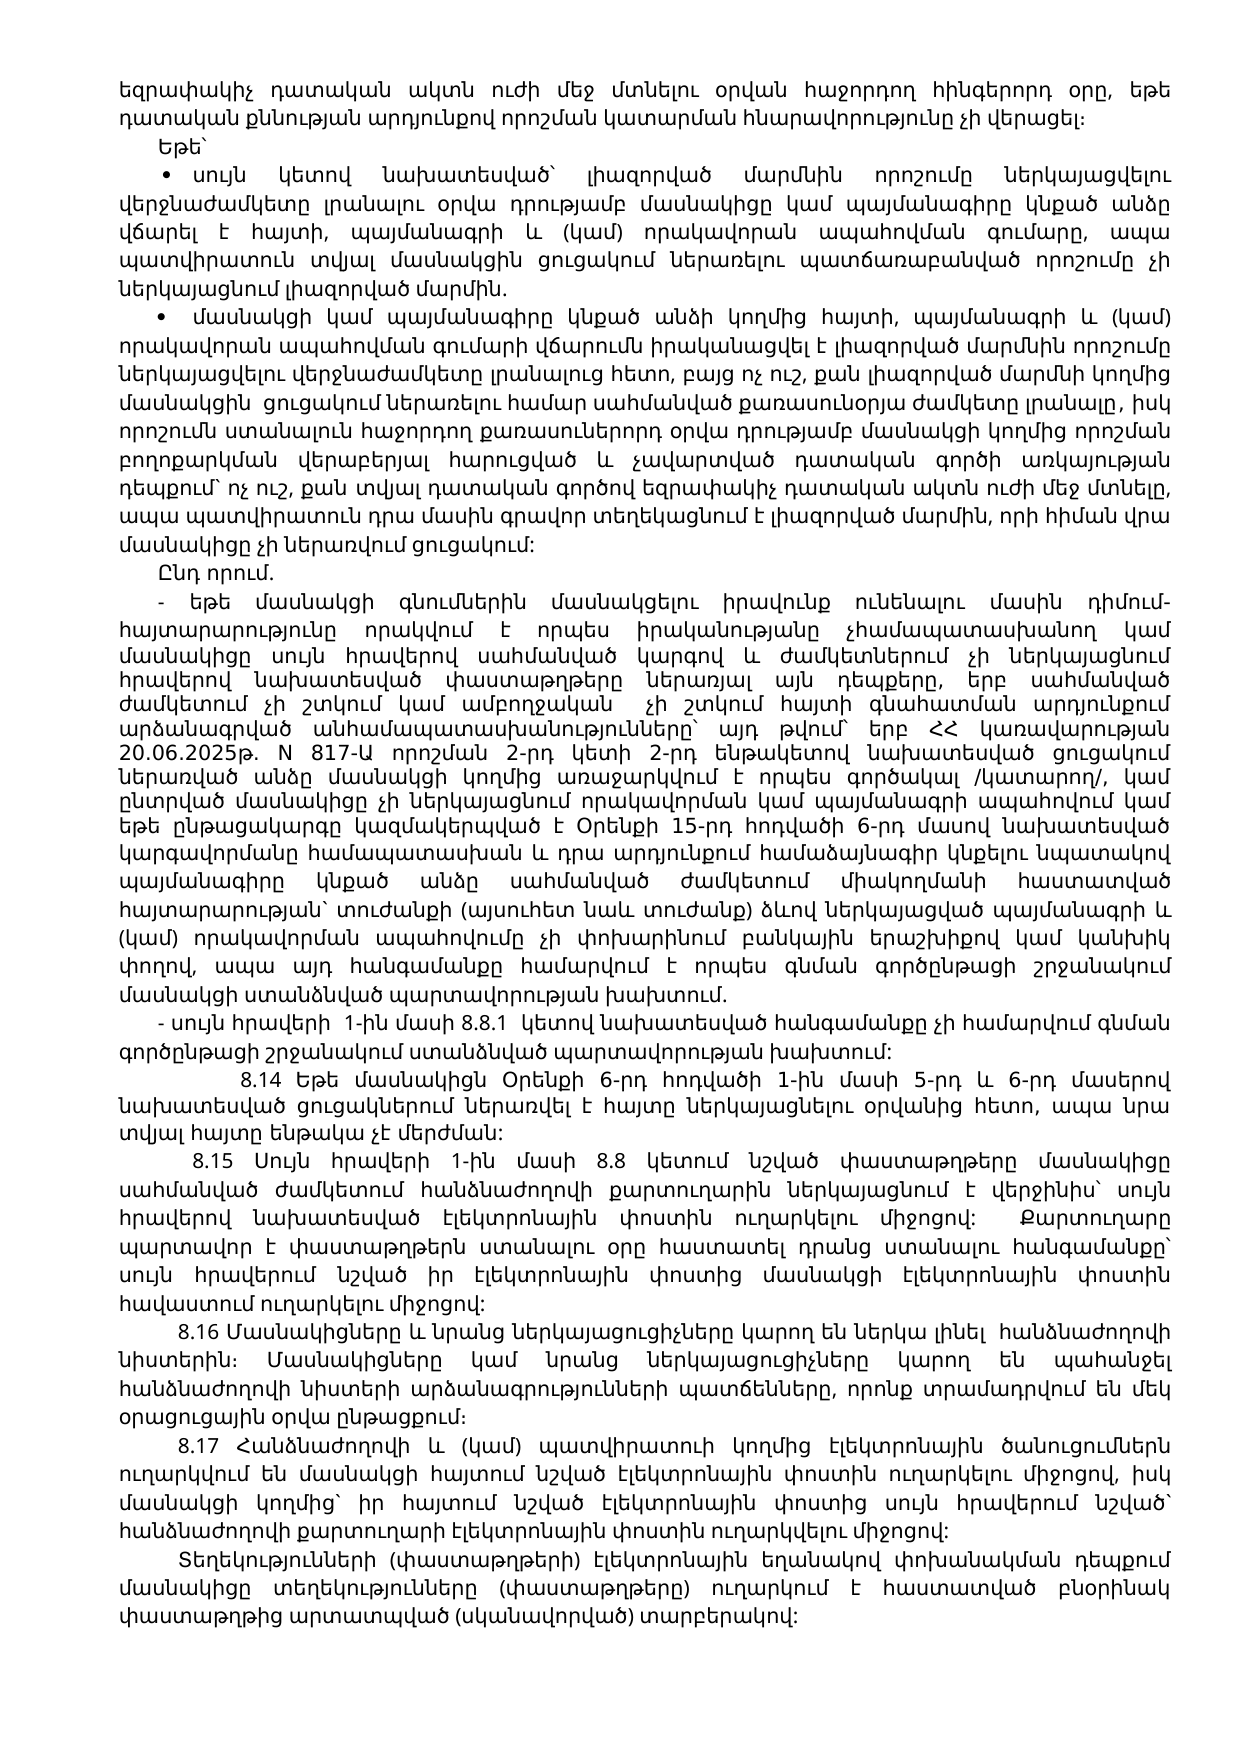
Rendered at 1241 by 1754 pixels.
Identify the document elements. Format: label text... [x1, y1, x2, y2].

text 8.16 Մասնակիցները և նրանց ներկայացուցիչները կարող են ներկա լինել հանձնաժողովի նիստերին։ Մասնակիցները կամ նրանց ներկայացուցիչները կարող են պահանջել հանձնաժողովի նիստերի արձանագրությունների պատճենները, որոնք տրամադրվում են մեկ օրացուցային օրվա ընթացքում։ [118, 1317, 1171, 1431]
text 8.17 Հանձնաժողովի և (կամ) պատվիրատուի կողմից էլեկտրոնային ծանուցումներն ուղարկվում են մասնակցի հայտում նշված էլեկտրոնային փոստին ուղարկելու միջոցով, իսկ մասնակցի կողմից` իր հայտում նշված էլեկտրոնային փոստից սույն հրավերում նշված` հանձնաժողովի քարտուղարի էլեկտրոնային փոստին ուղարկվելու միջոցով: [118, 1431, 1171, 1545]
text Ընդ որում. [118, 558, 1171, 587]
text - սույն հրավերի 1-ին մասի 8.8.1 կետով նախատեսված հանգամանքը չի համարվում գնման գործընթացի շրջանակում ստանձնված պարտավորության խախտում: [118, 1008, 1171, 1065]
text 8.15 Սույն հրավերի 1-ին մասի 8.8 կետում նշված փաստաթղթերը մասնակիցը սահմանված ժամկետում հանձնաժողովի քարտուղարին ներկայացնում է վերջինիս՝ սույն հրավերով նախատեսված էլեկտրոնային փոստին ուղարկելու միջոցով: Քարտուղարը պարտավոր է փաստաթղթերն ստանալու օրը հաստատել դրանց ստանալու հանգամանքը՝ սույն հրավերում նշված իր էլեկտրոնային փոստից մասնակցի էլեկտրոնային փոստին հավաստում ուղարկելու միջոցով: [118, 1147, 1171, 1317]
text Տեղեկությունների (փաստաթղթերի) էլեկտրոնային եղանակով փոխանակման դեպքում մասնակիցը տեղեկությունները (փաստաթղթերը) ուղարկում է հաստատված բնօրինակ փաստաթղթից արտատպված (սկանավորված) տարբերակով: [118, 1545, 1171, 1630]
text - եթե մասնակցի գնումներին մասնակցելու իրավունք ունենալու մասին դիմում-հայտարարությունը որակվում է որպես իրականությանը չհամապատասխանող կամ մասնակիցը սույն հրավերով սահմանված կարգով և ժամկետներում չի ներկայացնում հրավերով նախատեսված փաստաթղթերը ներառյալ այն դեպքերը, երբ սահմանված ժամկետում չի շտկում կամ ամբողջական չի շտկում հայտի գնահատման արդյունքում արձանագրված անհամապատասխանությունները՝ այդ թվում՝ երբ ՀՀ կառավարության 20.06.2025թ. N 817-Ա որոշման 2-րդ կետի 2-րդ ենթակետով նախատեսված ցուցակում ներառված անձը մասնակցի կողմից առաջարկվում է որպես գործակալ /կատարող/, կամ ընտրված մասնակիցը չի ներկայացնում որակավորման կամ պայմանագրի ապահովում կամ եթե ընթացակարգը կազմակերպված է Օրենքի 15-րդ հոդվածի 6-րդ մասով նախատեսված կարգավորմանը համապատասխան և դրա արդյունքում համաձայնագիր կնքելու նպատակով պայմանագիրը կնքած անձը սահմանված ժամկետում միակողմանի հաստատված հայտարարության` տուժանքի (այսուհետ նաև տուժանք) ձևով ներկայացված պայմանագրի և (կամ) որակավորման ապահովումը չի փոխարինում բանկային երաշխիքով կամ կանխիկ փողով, ապա այդ հանգամանքը համարվում է որպես գնման գործընթացի շրջանակում մասնակցի ստանձնված պարտավորության խախտում. [118, 587, 1171, 1008]
text Եթե՝ [118, 132, 1171, 160]
list մասնակցի կամ պայմանագիրը կնքած անձի կողմից հայտի, պայմանագրի և (կամ) որակավորան ապահովման գումարի վճարումն իրականացվել է լիազորված մարմնին որոշումը ներկայացվելու վերջնաժամկետը լրանալուց հետո, բայց ոչ ուշ, քան լիազորված մարմնի կողմից մասնակցին ցուցակում ներառելու համար սահմանված քառասունօրյա ժամկետը լրանալը, իսկ որոշումն ստանալուն հաջորդող քառասուներորդ օրվա դրությամբ մասնակցի կողմից որոշման բողոքարկման վերաբերյալ հարուցված և չավարտված դատական գործի առկայության դեպքում` ոչ ուշ, քան տվյալ դատական գործով եզրափակիչ դատական ակտն ուժի մեջ մտնելը, ապա պատվիրատուն դրա մասին գրավոր տեղեկացնում է լիազորված մարմին, որի հիման վրա մասնակիցը չի ներառվում ցուցակում: [118, 302, 1171, 558]
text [118, 75, 1171, 132]
text 8.14 Եթե մասնակիցն Օրենքի 6-րդ հոդվածի 1-ին մասի 5-րդ և 6-րդ մասերով նախատեսված ցուցակներում ներառվել է հայտը ներկայացնելու օրվանից հետո, ապա նրա տվյալ հայտը ենթակա չէ մերժման: [118, 1065, 1171, 1147]
list սույն կետով նախատեսված՝ լիազորված մարմնին որոշումը ներկայացվելու վերջնաժամկետը լրանալու օրվա դրությամբ մասնակիցը կամ պայմանագիրը կնքած անձը վճարել է հայտի, պայմանագրի և (կամ) որակավորան ապահովման գումարը, ապա պատվիրատուն տվյալ մասնակցին ցուցակում ներառելու պատճառաբանված որոշումը չի ներկայացնում լիազորված մարմին. [118, 160, 1171, 302]
